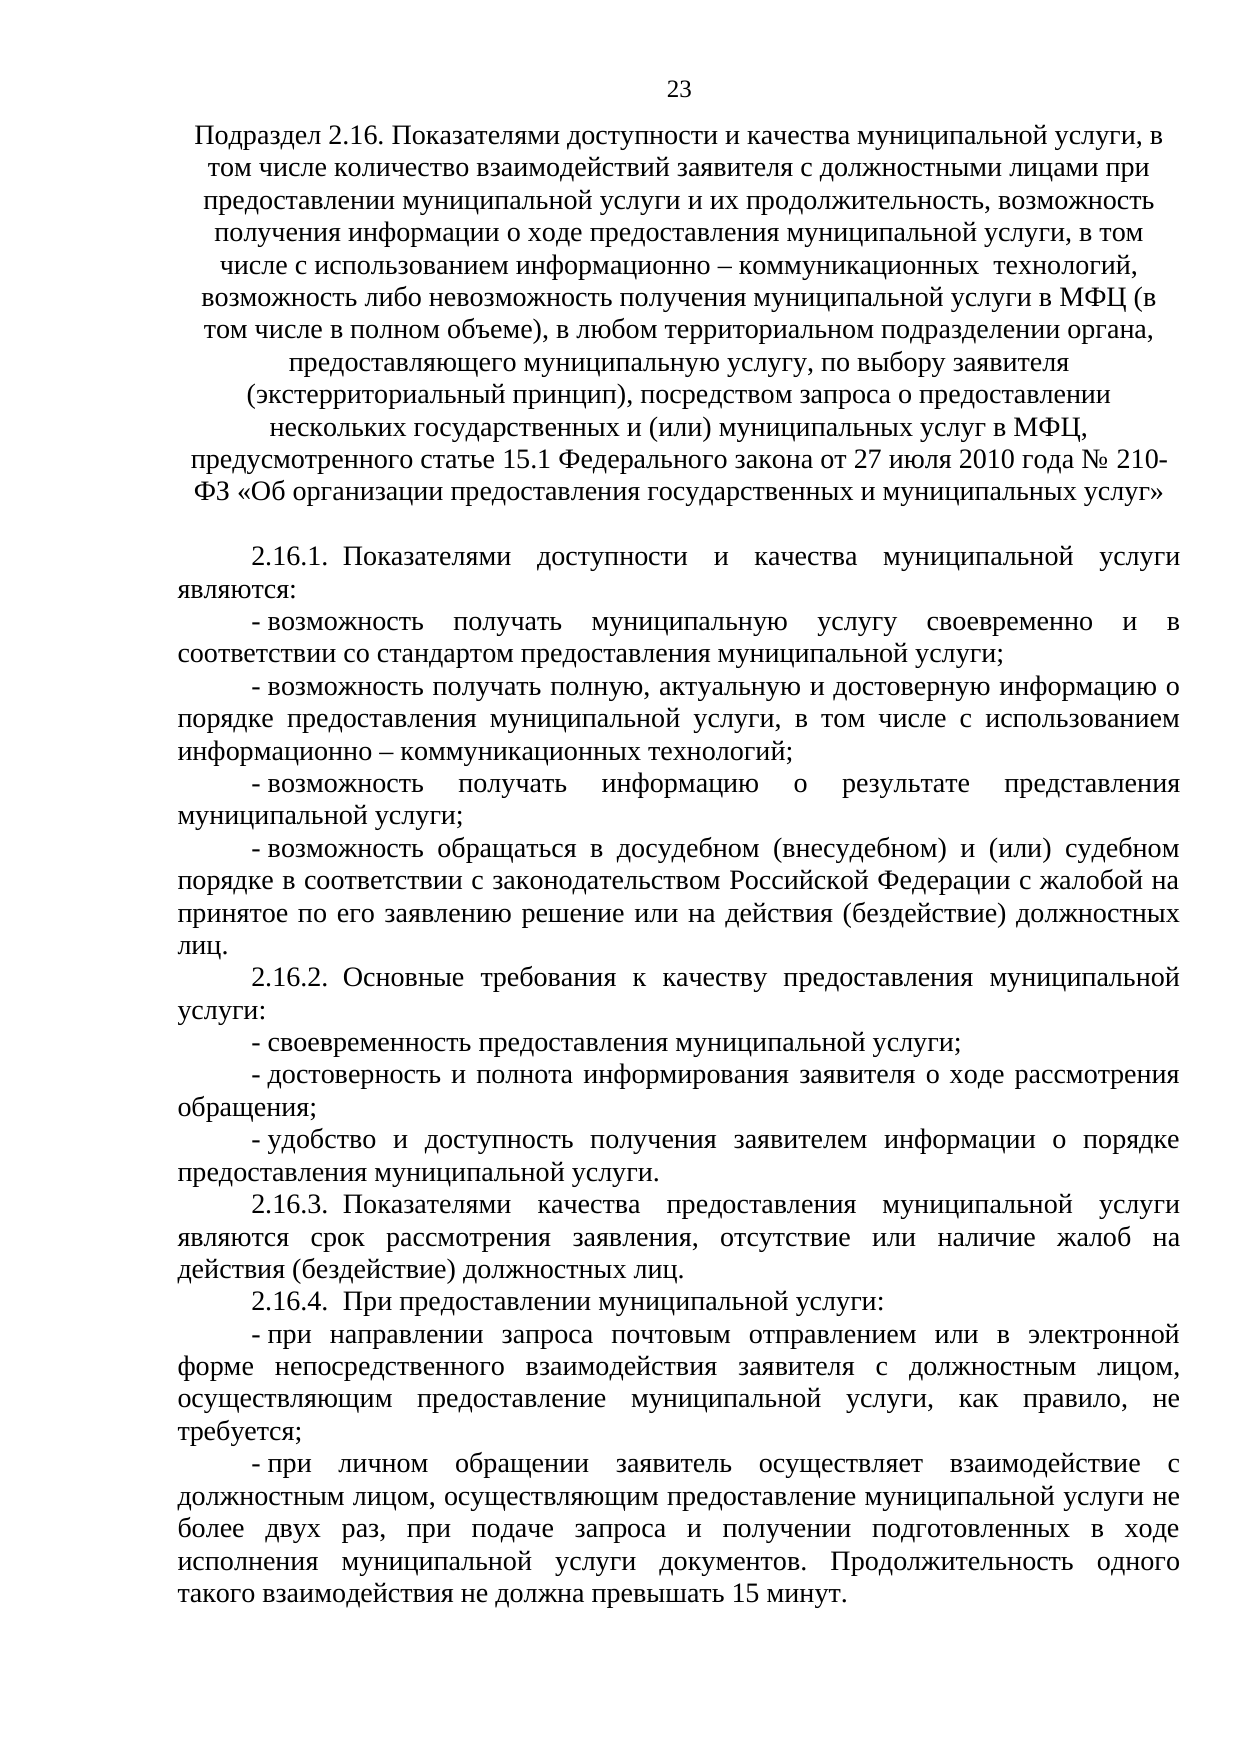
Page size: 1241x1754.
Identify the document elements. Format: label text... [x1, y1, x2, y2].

text 2.16.3. Показателями качества предоставления муниципальной услуги являются срок рассмотрения заявления, отсутствие или наличие жалоб на действия (бездействие) должностных лиц. [177, 1187, 1181, 1284]
text 2.16.2. Основные требования к качеству предоставления муниципальной услуги: [177, 960, 1181, 1025]
text - удобство и доступность получения заявителем информации о порядке предоставления муниципальной услуги. [177, 1122, 1181, 1187]
text - возможность получать полную, актуальную и достоверную информацию о порядке предоставления муниципальной услуги, в том числе с использованием информационно – коммуникационных технологий; [177, 669, 1181, 766]
text - возможность обращаться в досудебном (внесудебном) и (или) судебном порядке в соответствии с законодательством Российской Федерации с жалобой на принятое по его заявлению решение или на действия (бездействие) должностных лиц. [177, 831, 1181, 960]
text - возможность получать информацию о результате представления муниципальной услуги; [177, 766, 1181, 831]
text Подраздел 2.16. Показателями доступности и качества муниципальной услуги, в том числе количество взаимодействий заявителя с должностными лицами при предоставлении муниципальной услуги и их продолжительность, возможность получения информации о ходе предоставления муниципальной услуги, в том числе с использованием информационно – коммуникационных технологий, возможность либо невозможность получения муниципальной услуги в МФЦ (в том числе в полном объеме), в любом территориальном подразделении органа, предоставляющего муниципальную услугу, по выбору заявителя (экстерриториальный принцип), посредством запроса о предоставлении нескольких государственных и (или) муниципальных услуг в МФЦ, предусмотренного статье 15.1 Федерального закона от 27 июля 2010 года № 210-ФЗ «Об организации предоставления государственных и муниципальных услуг» [177, 118, 1181, 507]
text - достоверность и полнота информирования заявителя о ходе рассмотрения обращения; [177, 1058, 1181, 1122]
text 2.16.1. Показателями доступности и качества муниципальной услуги являются: [177, 539, 1181, 604]
text - при личном обращении заявитель осуществляет взаимодействие с должностным лицом, осуществляющим предоставление муниципальной услуги не более двух раз, при подаче запроса и получении подготовленных в ходе исполнения муниципальной услуги документов. Продолжительность одного такого взаимодействия не должна превышать 15 минут. [177, 1446, 1181, 1608]
text - своевременность предоставления муниципальной услуги; [177, 1025, 1181, 1058]
text 2.16.4. При предоставлении муниципальной услуги: [177, 1284, 1181, 1317]
text - возможность получать муниципальную услугу своевременно и в соответствии со стандартом предоставления муниципальной услуги; [177, 604, 1181, 669]
text - при направлении запроса почтовым отправлением или в электронной форме непосредственного взаимодействия заявителя с должностным лицом, осуществляющим предоставление муниципальной услуги, как правило, не требуется; [177, 1317, 1181, 1446]
